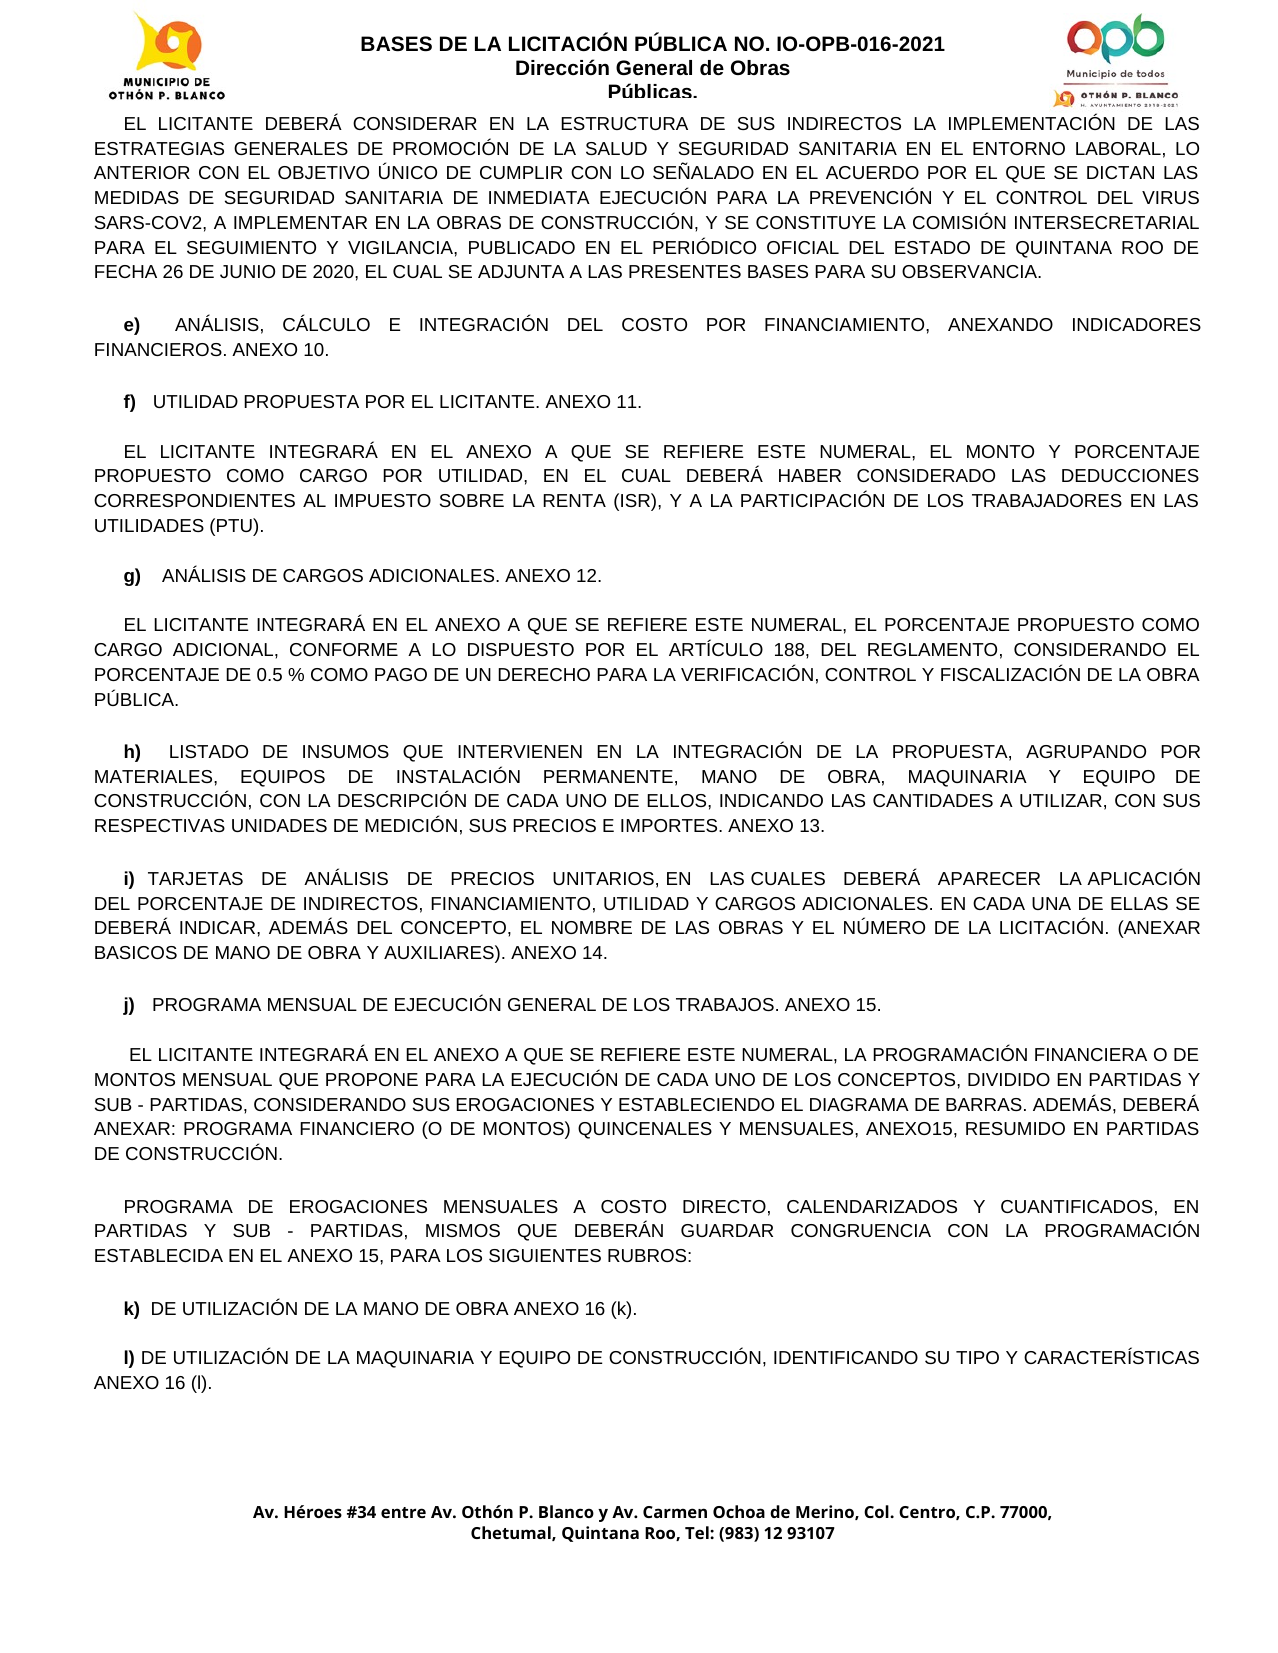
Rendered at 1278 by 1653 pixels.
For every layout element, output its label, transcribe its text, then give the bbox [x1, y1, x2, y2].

text h) LISTADO DE INSUMOS QUE INTERVIENEN EN LA INTEGRACIÓN DE LA PROPUESTA, AGRUPANDO POR MATERIALES, EQUIPOS DE INSTALACIÓN PERMANENTE, MANO DE OBRA, MAQUINARIA Y EQUIPO DE CONSTRUCCIÓN, CON LA DESCRIPCIÓN DE CADA UNO DE ELLOS, INDICANDO LAS CANTIDADES A UTILIZAR, CON SUS RESPECTIVAS UNIDADES DE MEDICIÓN, SUS PRECIOS E IMPORTES. ANEXO 13. [94, 741, 1201, 837]
picture [1049, 13, 1192, 112]
text k) DE UTILIZACIÓN DE LA MANO DE OBRA ANEXO 16 (k). [94, 1297, 1201, 1319]
text EL LICITANTE INTEGRARÁ EN EL ANEXO A QUE SE REFIERE ESTE NUMERAL, LA PROGRAMACIÓN FINANCIERA O DE MONTOS MENSUAL QUE PROPONE PARA LA EJECUCIÓN DE CADA UNO DE LOS CONCEPTOS, DIVIDIDO EN PARTIDAS Y SUB - PARTIDAS, CONSIDERANDO SUS EROGACIONES Y ESTABLECIENDO EL DIAGRAMA DE BARRAS. ADEMÁS, DEBERÁ ANEXAR: PROGRAMA FINANCIERO (O DE MONTOS) QUINCENALES Y MENSUALES, ANEXO15, RESUMIDO EN PARTIDAS DE CONSTRUCCIÓN. [94, 1044, 1201, 1164]
text EL LICITANTE INTEGRARÁ EN EL ANEXO A QUE SE REFIERE ESTE NUMERAL, EL MONTO Y PORCENTAJE PROPUESTO COMO CARGO POR UTILIDAD, EN EL CUAL DEBERÁ HABER CONSIDERADO LAS DEDUCCIONES CORRESPONDIENTES AL IMPUESTO SOBRE LA RENTA (ISR), Y A LA PARTICIPACIÓN DE LOS TRABAJADORES EN LAS UTILIDADES (PTU). [94, 440, 1201, 536]
text j) PROGRAMA MENSUAL DE EJECUCIÓN GENERAL DE LOS TRABAJOS. ANEXO 15. [94, 994, 1201, 1016]
text l) DE UTILIZACIÓN DE LA MAQUINARIA Y EQUIPO DE CONSTRUCCIÓN, IDENTIFICANDO SU TIPO Y CARACTERÍSTICAS ANEXO 16 (l). [94, 1347, 1201, 1393]
picture [104, 0, 237, 112]
text g) ANÁLISIS DE CARGOS ADICIONALES. ANEXO 12. [94, 564, 1201, 586]
text EL LICITANTE DEBERÁ CONSIDERAR EN LA ESTRUCTURA DE SUS INDIRECTOS LA IMPLEMENTACIÓN DE LAS ESTRATEGIAS GENERALES DE PROMOCIÓN DE LA SALUD Y SEGURIDAD SANITARIA EN EL ENTORNO LABORAL, LO ANTERIOR CON EL OBJETIVO ÚNICO DE CUMPLIR CON LO SEÑALADO EN EL ACUERDO POR EL QUE SE DICTAN LAS MEDIDAS DE SEGURIDAD SANITARIA DE INMEDIATA EJECUCIÓN PARA LA PREVENCIÓN Y EL CONTROL DEL VIRUS SARS-COV2, A IMPLEMENTAR EN LA OBRAS DE CONSTRUCCIÓN, Y SE CONSTITUYE LA COMISIÓN INTERSECRETARIAL PARA EL SEGUIMIENTO Y VIGILANCIA, PUBLICADO EN EL PERIÓDICO OFICIAL DEL ESTADO DE QUINTANA ROO DE FECHA 26 DE JUNIO DE 2020, EL CUAL SE ADJUNTA A LAS PRESENTES BASES PARA SU OBSERVANCIA. [94, 112, 1201, 283]
text PROGRAMA DE EROGACIONES MENSUALES A COSTO DIRECTO, CALENDARIZADOS Y CUANTIFICADOS, EN PARTIDAS Y SUB - PARTIDAS, MISMOS QUE DEBERÁN GUARDAR CONGRUENCIA CON LA PROGRAMACIÓN ESTABLECIDA EN EL ANEXO 15, PARA LOS SIGUIENTES RUBROS: [94, 1195, 1201, 1267]
text f) UTILIDAD PROPUESTA POR EL LICITANTE. ANEXO 11. [94, 391, 1201, 412]
text i) TARJETAS DE ANÁLISIS DE PRECIOS UNITARIOS, EN LAS CUALES DEBERÁ APARECER LA APLICACIÓN DEL PORCENTAJE DE INDIRECTOS, FINANCIAMIENTO, UTILIDAD Y CARGOS ADICIONALES. EN CADA UNA DE ELLAS SE DEBERÁ INDICAR, ADEMÁS DEL CONCEPTO, EL NOMBRE DE LAS OBRAS Y EL NÚMERO DE LA LICITACIÓN. (ANEXAR BASICOS DE MANO DE OBRA Y AUXILIARES). ANEXO 14. [94, 867, 1201, 963]
text EL LICITANTE INTEGRARÁ EN EL ANEXO A QUE SE REFIERE ESTE NUMERAL, EL PORCENTAJE PROPUESTO COMO CARGO ADICIONAL, CONFORME A LO DISPUESTO POR EL ARTÍCULO 188, DEL REGLAMENTO, CONSIDERANDO EL PORCENTAJE DE 0.5 % COMO PAGO DE UN DERECHO PARA LA VERIFICACIÓN, CONTROL Y FISCALIZACIÓN DE LA OBRA PÚBLICA. [94, 614, 1201, 710]
text e) ANÁLISIS, CÁLCULO E INTEGRACIÓN DEL COSTO POR FINANCIAMIENTO, ANEXANDO INDICADORES FINANCIEROS. ANEXO 10. [94, 314, 1201, 360]
